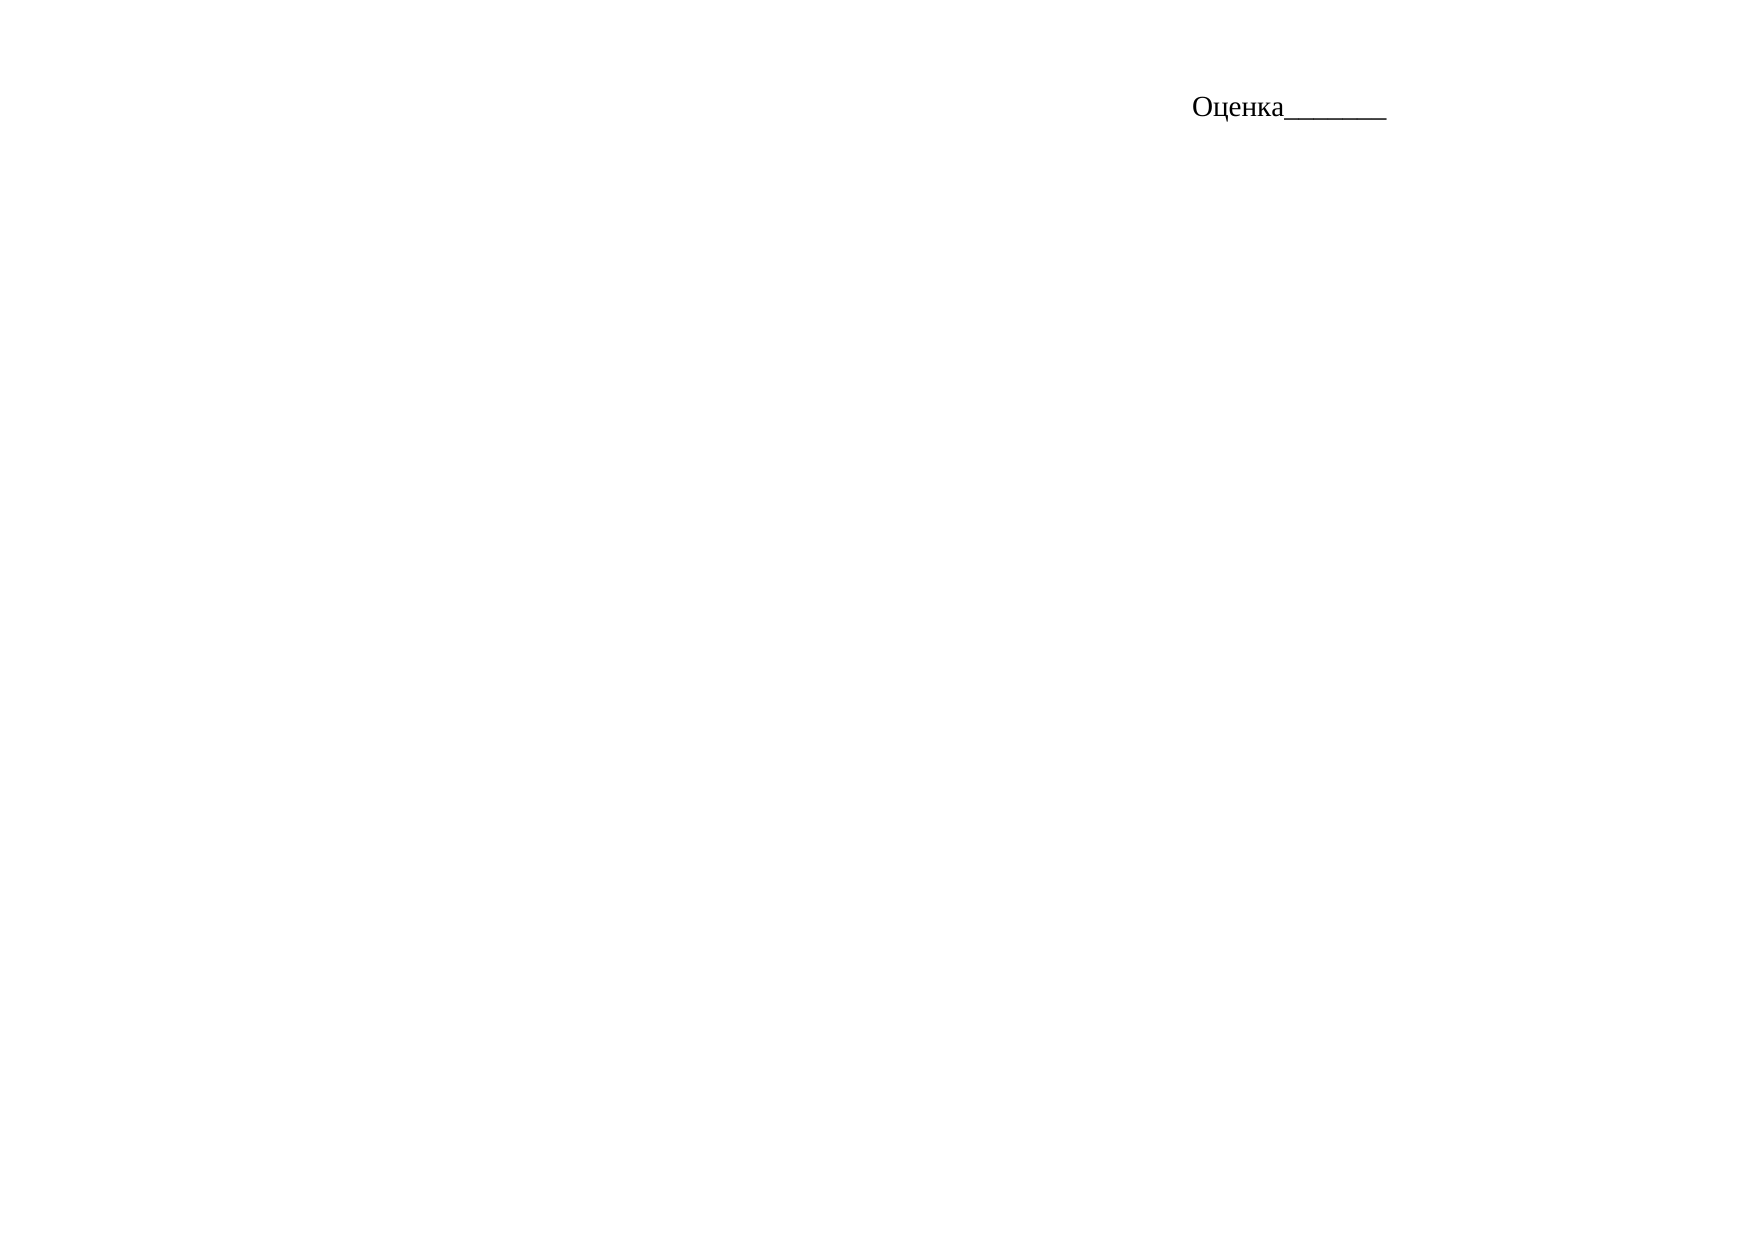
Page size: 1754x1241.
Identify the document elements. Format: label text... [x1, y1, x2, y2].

text Оценка_______ [89, 89, 1665, 122]
